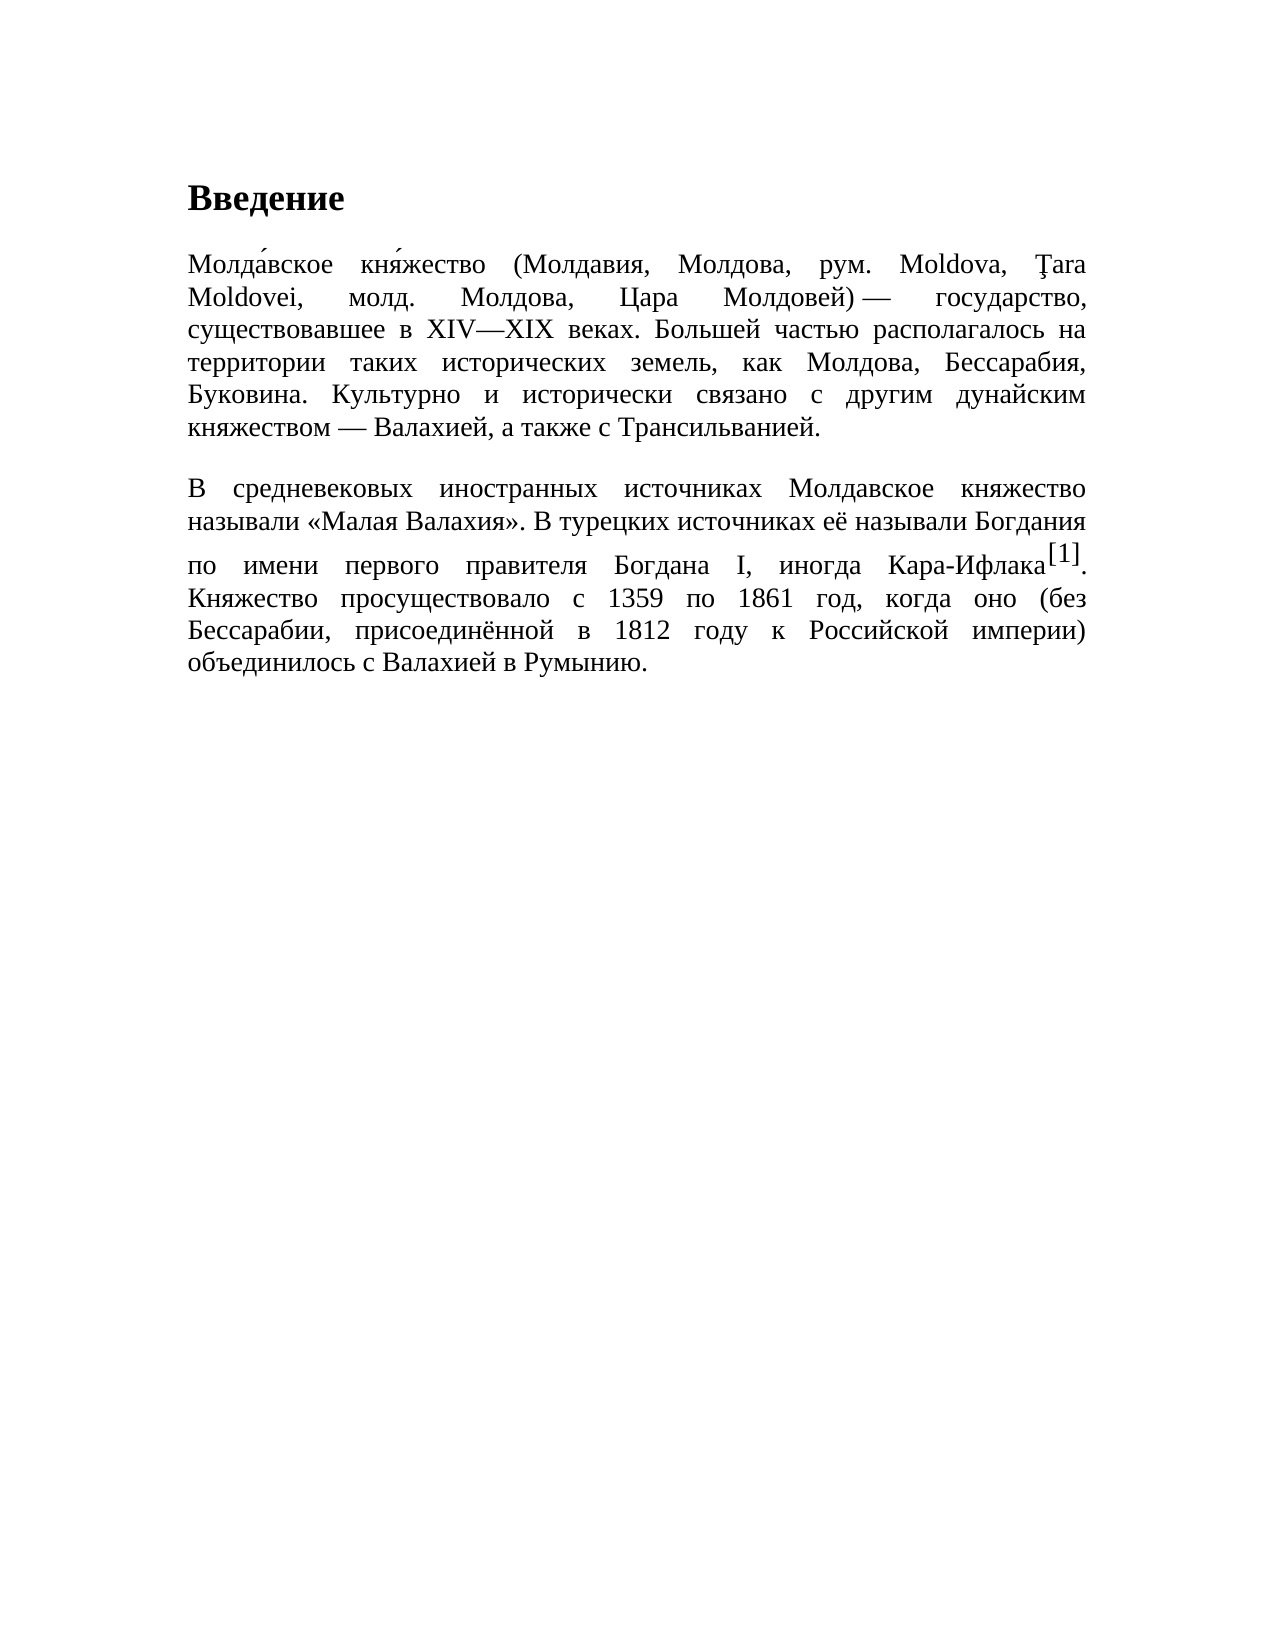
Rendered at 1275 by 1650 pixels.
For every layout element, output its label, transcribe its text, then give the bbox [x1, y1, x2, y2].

text Молда́вское кня́жество (Молдавия, Молдова, рум. Moldova, Ţara Moldovei, молд. Молдова, Цара Молдовей) — государство, существовавшее в XIV—XIX веках. Большей частью располагалось на территории таких исторических земель, как Молдова, Бессарабия, Буковина. Культурно и исторически связано с другим дунайским княжеством — Валахией, а также с Трансильванией. [187, 248, 1087, 442]
text В средневековых иностранных источниках Молдавское княжество называли «Малая Валахия». В турецких источниках её называли Богдания по имени первого правителя Богдана I, иногда Кара-Ифлака[1]. Княжество просуществовало с 1359 по 1861 год, когда оно (без Бессарабии, присоединённой в 1812 году к Российской империи) объединилось с Валахией в Румынию. [187, 471, 1087, 678]
list Введение [187, 175, 1087, 218]
